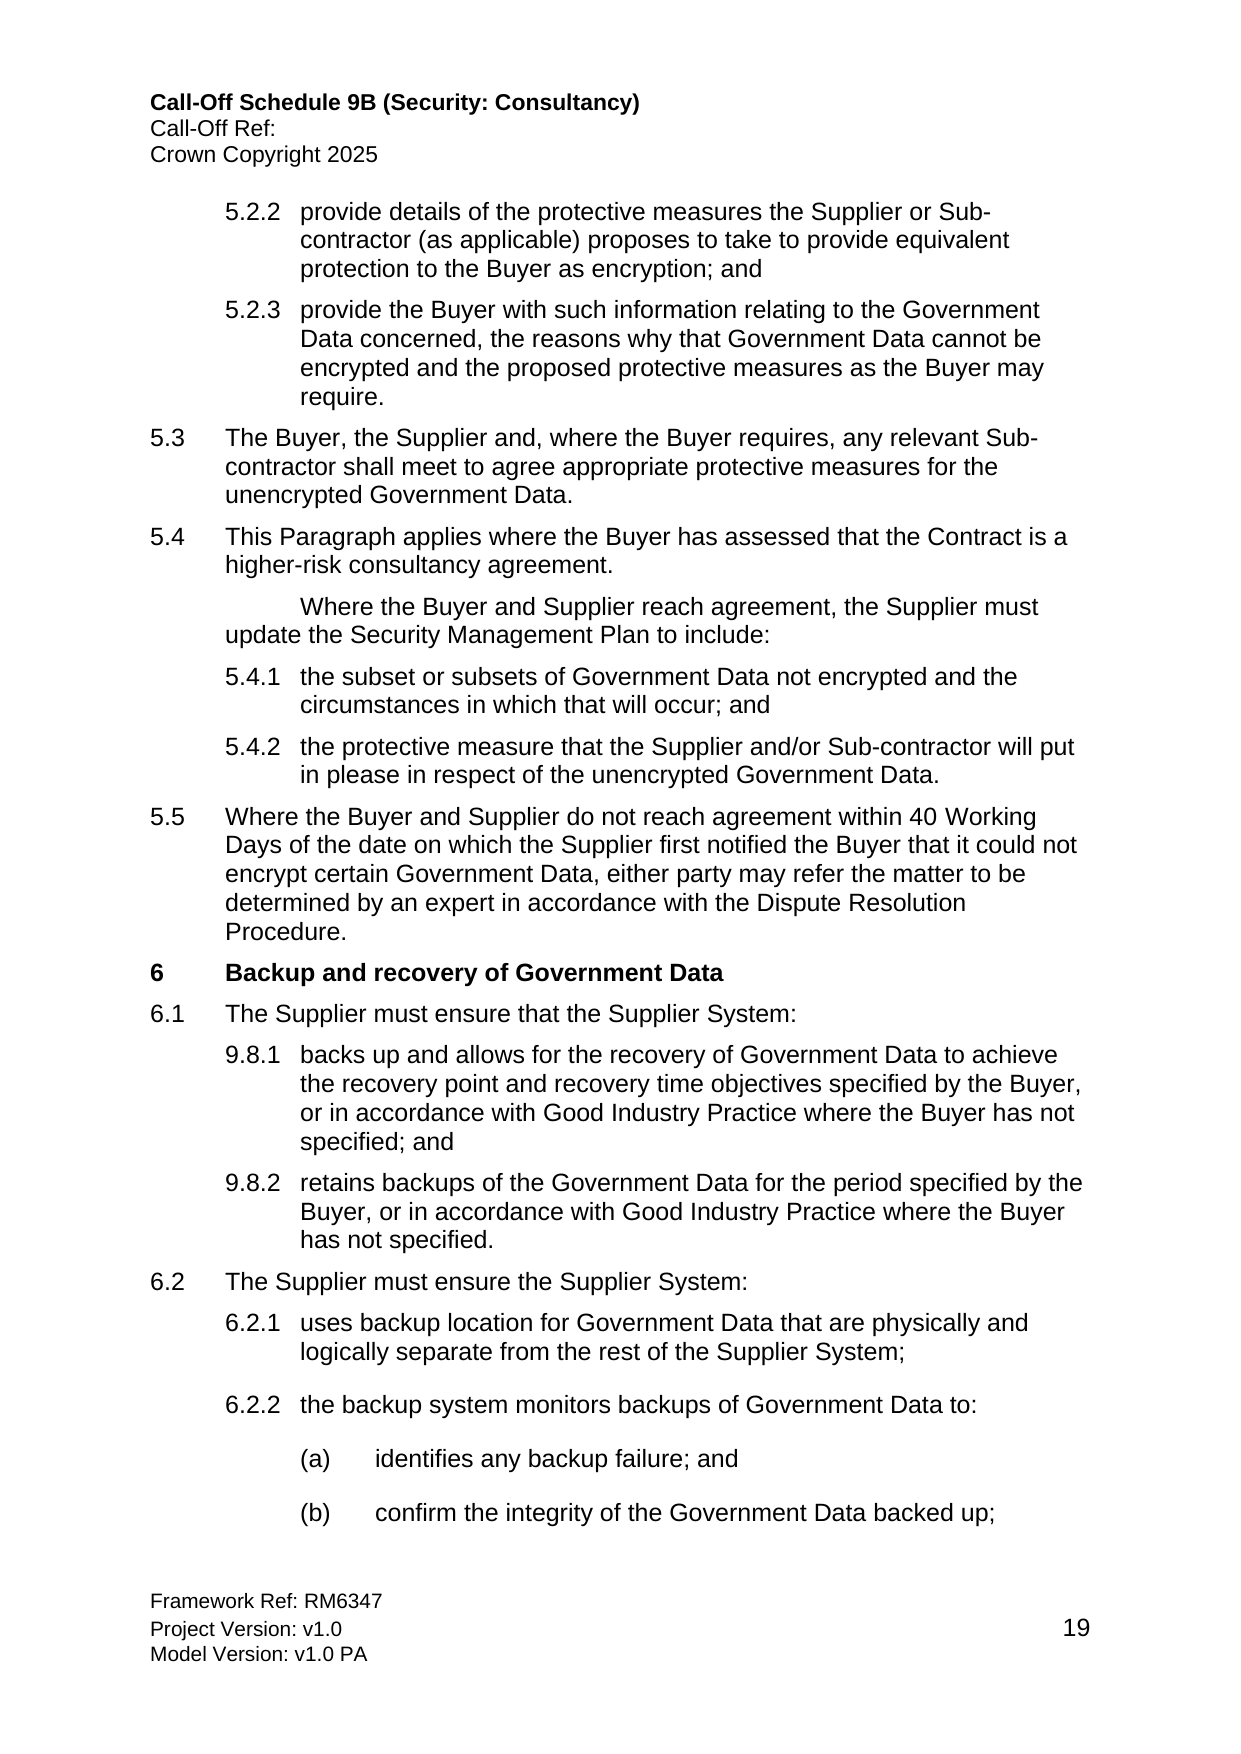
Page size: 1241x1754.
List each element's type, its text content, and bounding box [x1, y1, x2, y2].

list Where the Buyer and Supplier reach agreement, the Supplier must update the Security Management Plan to include: [225, 591, 1090, 649]
list retains backups of the Government Data for the period specified by the Buyer, or in accordance with Good Industry Practice where the Buyer has not specified. [225, 1168, 1090, 1254]
list Backup and recovery of Government Data [150, 958, 1090, 986]
list The Supplier must ensure that the Supplier System: [150, 999, 1090, 1028]
list The Supplier must ensure the Supplier System: [150, 1266, 1090, 1295]
list uses backup location for Government Data that are physically and logically separate from the rest of the Supplier System; [225, 1308, 1090, 1365]
list the backup system monitors backups of Government Data to: [225, 1390, 1090, 1419]
list Where the Buyer and Supplier do not reach agreement within 40 Working Days of the date on which the Supplier first notified the Buyer that it could not encrypt certain Government Data, either party may refer the matter to be determined by an expert in accordance with the Dispute Resolution Procedure. [150, 801, 1090, 945]
subtitle backs up and allows for the recovery of Government Data to achieve the recovery point and recovery time objectives specified by the Buyer, or in accordance with Good Industry Practice where the Buyer has not specified; and [225, 1040, 1090, 1155]
list provide the Buyer with such information relating to the Government Data concerned, the reasons why that Government Data cannot be encrypted and the proposed protective measures as the Buyer may require. [225, 295, 1090, 410]
list This Paragraph applies where the Buyer has assessed that the Contract is a higher-risk consultancy agreement. [150, 521, 1090, 579]
list the protective measure that the Supplier and/or Sub-contractor will put in please in respect of the unencrypted Government Data. [225, 731, 1090, 789]
list confirm the integrity of the Government Data backed up; [300, 1498, 1090, 1526]
list the subset or subsets of Government Data not encrypted and the circumstances in which that will occur; and [225, 661, 1090, 719]
list identifies any backup failure; and [300, 1444, 1090, 1473]
list The Buyer, the Supplier and, where the Buyer requires, any relevant Sub-contractor shall meet to agree appropriate protective measures for the unencrypted Government Data. [150, 423, 1090, 509]
list provide details of the protective measures the Supplier or Sub-contractor (as applicable) proposes to take to provide equivalent protection to the Buyer as encryption; and [225, 196, 1090, 283]
